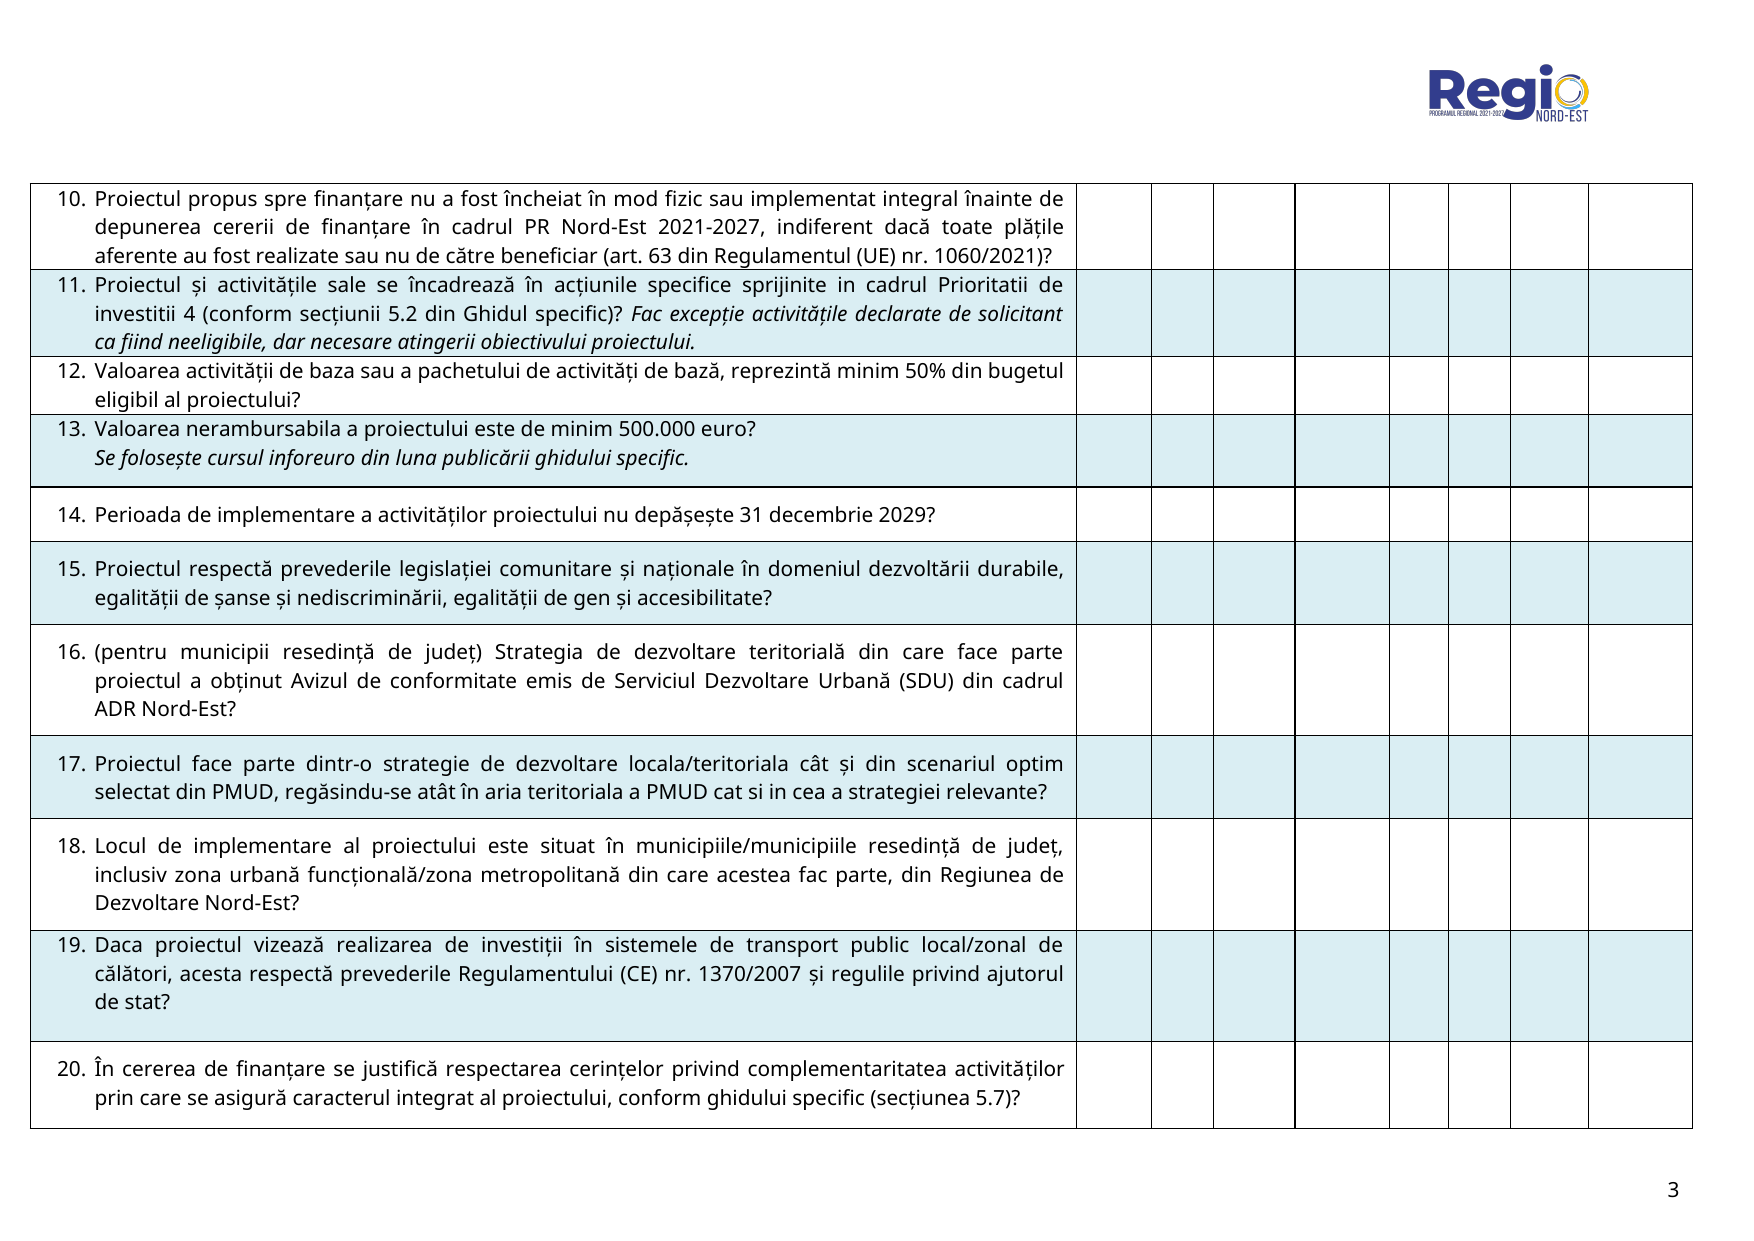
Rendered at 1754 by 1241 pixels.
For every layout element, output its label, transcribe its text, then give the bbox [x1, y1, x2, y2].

table_cell [1511, 488, 1588, 541]
table_cell [1449, 488, 1510, 541]
table_cell [1449, 184, 1510, 269]
table_cell [1449, 625, 1510, 735]
picture [1426, 60, 1592, 125]
table_cell [1390, 625, 1448, 735]
table_cell [1449, 1042, 1510, 1128]
table_cell [1077, 542, 1151, 624]
table_cell [1511, 736, 1588, 818]
table_cell [1077, 931, 1151, 1041]
table_cell [1589, 736, 1692, 818]
table_cell [1511, 931, 1588, 1041]
table_cell [1296, 736, 1389, 818]
table_cell [1449, 736, 1510, 818]
table_cell [1390, 819, 1448, 929]
table_cell [1296, 184, 1389, 269]
table_cell [1589, 488, 1692, 541]
table_cell (pentru municipii resedință de județ) Strategia de dezvoltare teritorială din care face parte proiectul a obținut Avizul de conformitate emis de Serviciul Dezvoltare Urbană (SDU) din cadrul ADR Nord-Est? [31, 625, 1076, 735]
table_cell [1589, 270, 1692, 356]
table_cell [1077, 1042, 1151, 1128]
table_cell [1152, 736, 1213, 818]
table_cell [1511, 1042, 1588, 1128]
table_cell [1449, 270, 1510, 356]
table_cell [1589, 931, 1692, 1041]
table_cell [1390, 736, 1448, 818]
table_cell [1511, 415, 1588, 486]
table_cell [1077, 270, 1151, 356]
table_cell [1296, 625, 1389, 735]
table_cell Proiectul face parte dintr-o strategie de dezvoltare locala/teritoriala cât și din scenariul optim selectat din PMUD, regăsindu-se atât în aria teritoriala a PMUD cat si in cea a strategiei relevante? [31, 736, 1076, 818]
table_cell [1296, 270, 1389, 356]
table_cell Daca proiectul vizează realizarea de investiții în sistemele de transport public local/zonal de călători, acesta respectă prevederile Regulamentului (CE) nr. 1370/2007 şi regulile privind ajutorul de stat? [31, 931, 1076, 1041]
table_cell [1152, 357, 1213, 413]
table_cell [1589, 184, 1692, 269]
table_cell [1390, 542, 1448, 624]
table_cell [1511, 357, 1588, 413]
table_cell [1214, 1042, 1294, 1128]
table_cell [1214, 625, 1294, 735]
table_cell [1390, 357, 1448, 413]
table_cell [1589, 542, 1692, 624]
table_cell [1589, 819, 1692, 929]
table_cell [1449, 542, 1510, 624]
table_cell [1214, 357, 1294, 413]
table_cell [1152, 415, 1213, 486]
table_cell [1296, 931, 1389, 1041]
table_cell [1152, 270, 1213, 356]
table_cell [1296, 819, 1389, 929]
table_cell [1589, 1042, 1692, 1128]
table_cell [1589, 625, 1692, 735]
table_cell [1296, 357, 1389, 413]
table_cell [1511, 184, 1588, 269]
table_cell [1214, 415, 1294, 486]
table_cell [1390, 270, 1448, 356]
table_cell [1214, 736, 1294, 818]
table_cell [1077, 625, 1151, 735]
table_cell [1077, 415, 1151, 486]
table_cell Perioada de implementare a activităţilor proiectului nu depășește 31 decembrie 2029? [31, 488, 1076, 541]
table_cell [1077, 357, 1151, 413]
table_cell [1390, 488, 1448, 541]
table_cell Proiectul şi activităţile sale se încadrează în acţiunile specifice sprijinite in cadrul Prioritatii de investitii 4 (conform secțiunii 5.2 din Ghidul specific)? Fac excepţie activitățile declarate de solicitant ca fiind neeligibile, dar necesare atingerii obiectivului proiectului. [31, 270, 1076, 356]
table_cell [1296, 488, 1389, 541]
table_cell Proiectul propus spre finanțare nu a fost încheiat în mod fizic sau implementat integral înainte de depunerea cererii de finanțare în cadrul PR Nord-Est 2021-2027, indiferent dacă toate plățile aferente au fost realizate sau nu de către beneficiar (art. 63 din Regulamentul (UE) nr. 1060/2021)? [31, 184, 1076, 269]
table_cell Valoarea activității de baza sau a pachetului de activități de bază, reprezintă minim 50% din bugetul eligibil al proiectului? [31, 357, 1076, 413]
table_cell [1152, 1042, 1213, 1128]
table_cell [1589, 415, 1692, 486]
table_cell [1390, 931, 1448, 1041]
table_cell [1390, 415, 1448, 486]
table_cell [1077, 819, 1151, 929]
table_cell [1296, 542, 1389, 624]
table_cell [1511, 542, 1588, 624]
table_cell [1152, 488, 1213, 541]
table_cell [1214, 184, 1294, 269]
table_cell [1390, 1042, 1448, 1128]
table_cell [1449, 819, 1510, 929]
table_cell [1589, 357, 1692, 413]
table_cell [1449, 931, 1510, 1041]
table_cell [1449, 357, 1510, 413]
table_cell [1214, 488, 1294, 541]
table_cell [1511, 819, 1588, 929]
table_cell [1296, 1042, 1389, 1128]
table_cell [1214, 542, 1294, 624]
table_cell [1390, 184, 1448, 269]
table_cell Locul de implementare al proiectului este situat în municipiile/municipiile resedință de județ, inclusiv zona urbană funcţională/zona metropolitană din care acestea fac parte, din Regiunea de Dezvoltare Nord-Est? [31, 819, 1076, 929]
table_cell Valoarea nerambursabila a proiectului este de minim 500.000 euro? Se foloseşte cursul inforeuro din luna publicării ghidului specific. [31, 415, 1076, 486]
table_cell [1152, 931, 1213, 1041]
table_cell [1511, 270, 1588, 356]
table_cell [1152, 184, 1213, 269]
table_cell [1511, 625, 1588, 735]
table_cell [1077, 736, 1151, 818]
table_cell [1077, 488, 1151, 541]
table_cell În cererea de finanțare se justifică respectarea cerințelor privind complementaritatea activităţilor prin care se asigură caracterul integrat al proiectului, conform ghidului specific (secțiunea 5.7)? [31, 1042, 1076, 1128]
table_cell [1214, 270, 1294, 356]
table_cell [1152, 542, 1213, 624]
table_cell [1214, 931, 1294, 1041]
table_cell [1152, 625, 1213, 735]
table_cell [1296, 415, 1389, 486]
table_cell [1449, 415, 1510, 486]
table_cell [1077, 184, 1151, 269]
table_cell [1152, 819, 1213, 929]
table_cell Proiectul respectă prevederile legislaţiei comunitare şi naţionale în domeniul dezvoltării durabile, egalităţii de şanse şi nediscriminării, egalităţii de gen şi accesibilitate? [31, 542, 1076, 624]
table_cell [1214, 819, 1294, 929]
